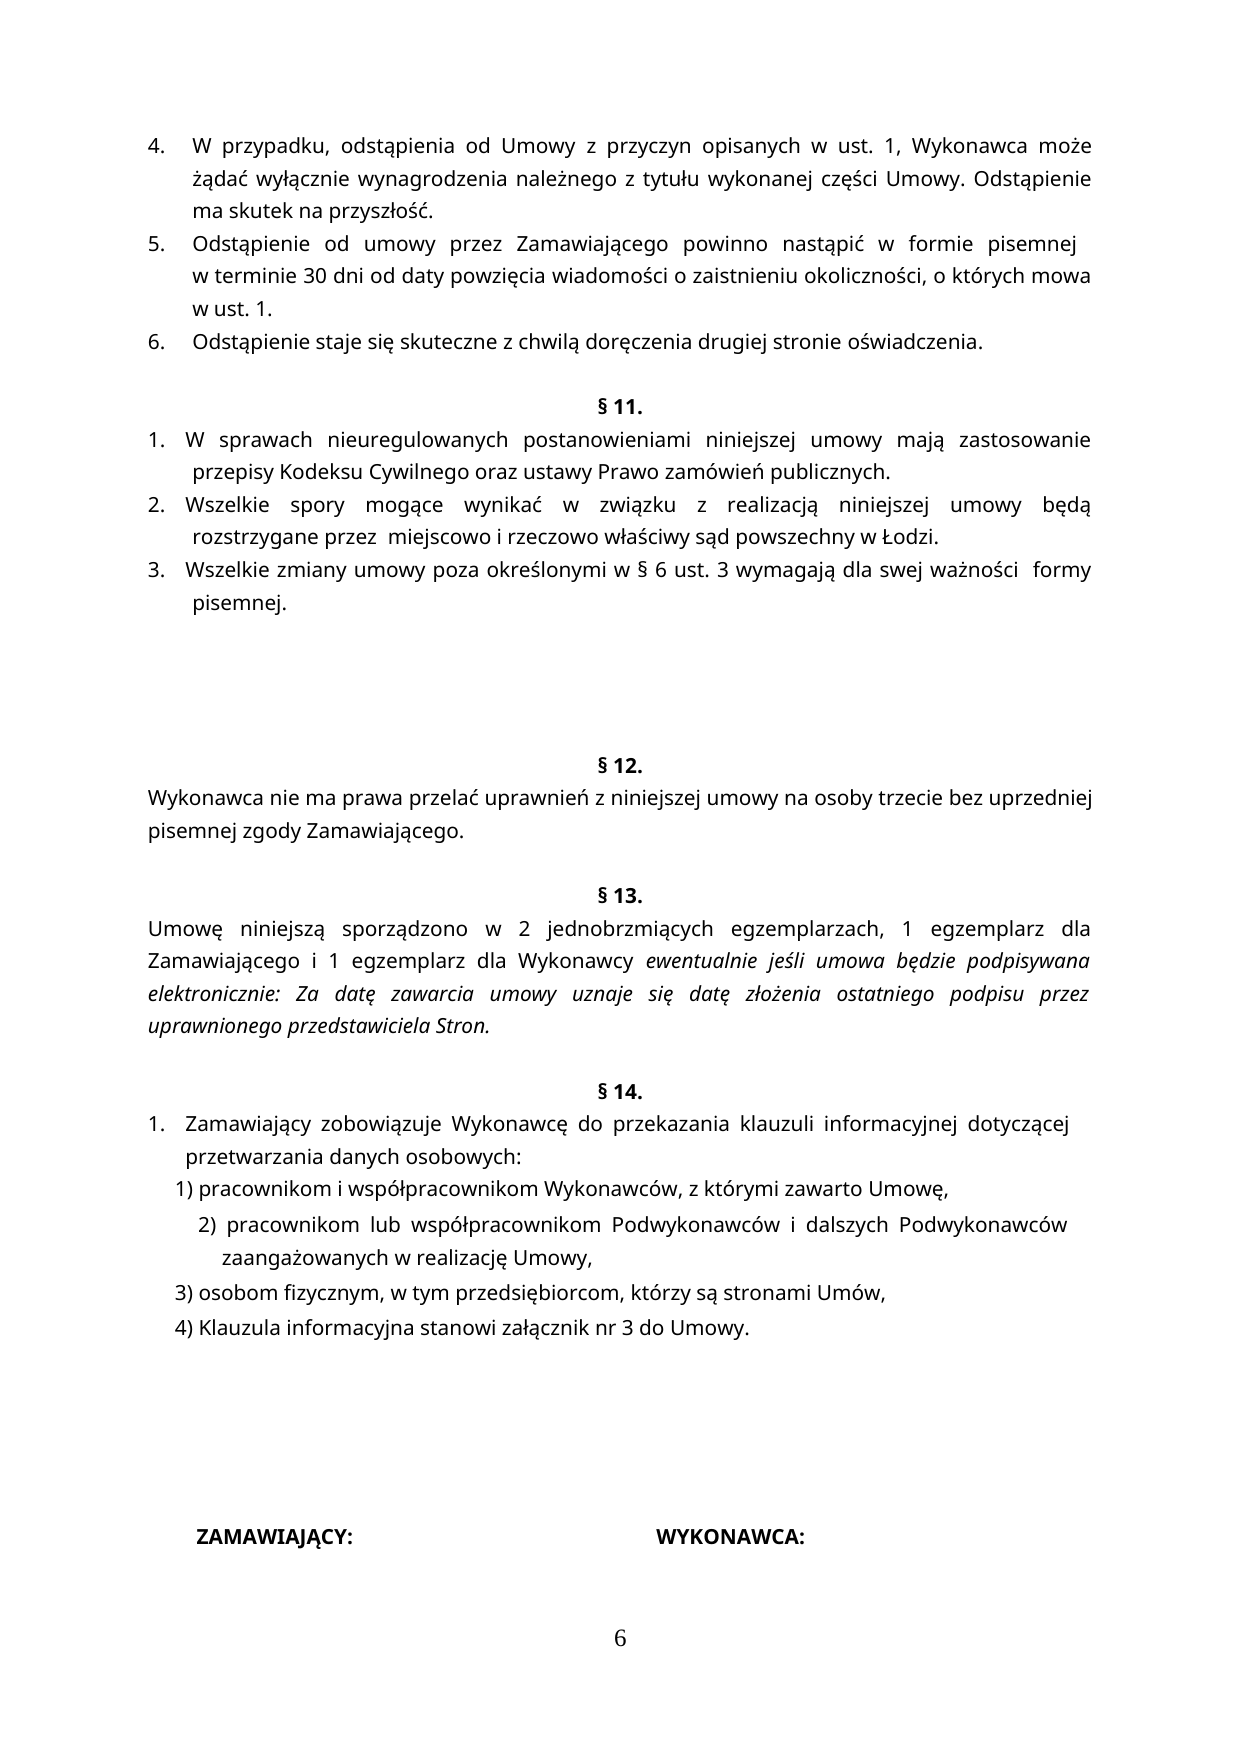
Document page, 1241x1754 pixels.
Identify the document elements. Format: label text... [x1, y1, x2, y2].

text 4) Klauzula informacyjna stanowi załącznik nr 3 do Umowy. [148, 1313, 1071, 1342]
text § 14. [148, 1077, 1093, 1105]
list Wszelkie zmiany umowy poza określonymi w § 6 ust. 3 wymagają dla swej ważności formy pisemnej. [148, 555, 1093, 616]
list Zamawiający zobowiązuje Wykonawcę do przekazania klauzuli informacyjnej dotyczącej przetwarzania danych osobowych: [148, 1109, 1071, 1170]
list Odstąpienie staje się skuteczne z chwilą doręczenia drugiej stronie oświadczenia. [148, 327, 1093, 355]
text § 12. [148, 751, 1093, 779]
list Odstąpienie od umowy przez Zamawiającego powinno nastąpić w formie pisemnej w terminie 30 dni od daty powzięcia wiadomości o zaistnieniu okoliczności, o których mowa w ust. 1. [148, 229, 1093, 323]
text § 11. [148, 392, 1093, 421]
text 3) osobom fizycznym, w tym przedsiębiorcom, którzy są stronami Umów, [148, 1278, 1071, 1307]
text 2) pracownikom lub współpracownikom Podwykonawców i dalszych Podwykonawców zaangażowanych w realizację Umowy, [148, 1210, 1069, 1271]
list W przypadku, odstąpienia od Umowy z przyczyn opisanych w ust. 1, Wykonawca może żądać wyłącznie wynagrodzenia należnego z tytułu wykonanej części Umowy. Odstąpienie ma skutek na przyszłość. [148, 131, 1093, 225]
text § 13. [148, 881, 1093, 909]
text Umowę niniejszą sporządzono w 2 jednobrzmiących egzemplarzach, 1 egzemplarz dla Zamawiającego i 1 egzemplarz dla Wykonawcy ewentualnie jeśli umowa będzie podpisywana elektronicznie: Za datę zawarcia umowy uznaje się datę złożenia ostatniego podpisu przez uprawnionego przedstawiciela Stron. [148, 914, 1093, 1040]
text 1) pracownikom i współpracownikom Wykonawców, z którymi zawarto Umowę, [148, 1174, 1069, 1203]
text ZAMAWIAJĄCY: WYKONAWCA: [148, 1522, 1053, 1551]
list Wykonawca nie ma prawa przelać uprawnień z niniejszej umowy na osoby trzecie bez uprzedniej pisemnej zgody Zamawiającego. [148, 783, 1094, 844]
list Wszelkie spory mogące wynikać w związku z realizacją niniejszej umowy będą rozstrzygane przez miejscowo i rzeczowo właściwy sąd powszechny w Łodzi. [148, 490, 1093, 551]
list W sprawach nieuregulowanych postanowieniami niniejszej umowy mają zastosowanie przepisy Kodeksu Cywilnego oraz ustawy Prawo zamówień publicznych. [148, 425, 1093, 486]
